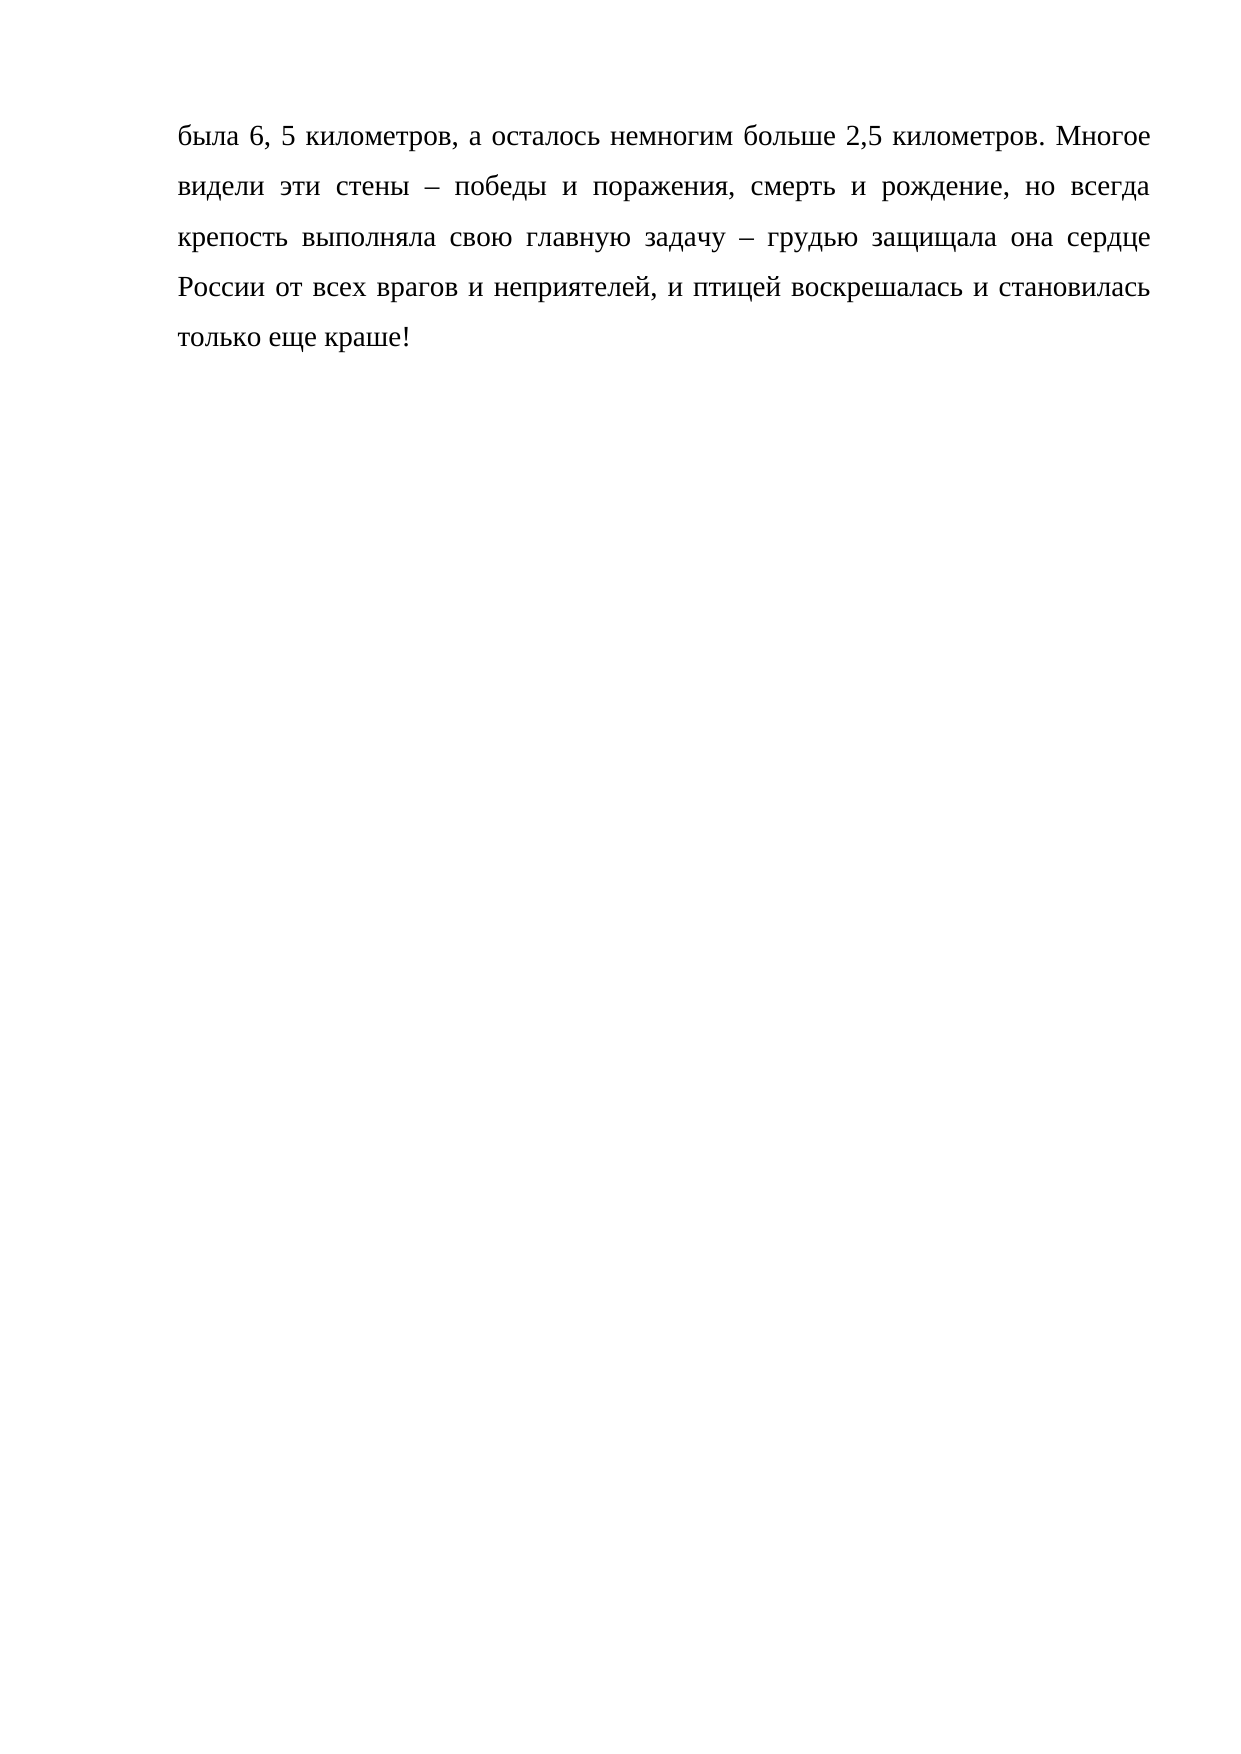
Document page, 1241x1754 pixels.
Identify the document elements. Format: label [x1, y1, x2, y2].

text [177, 118, 1152, 353]
